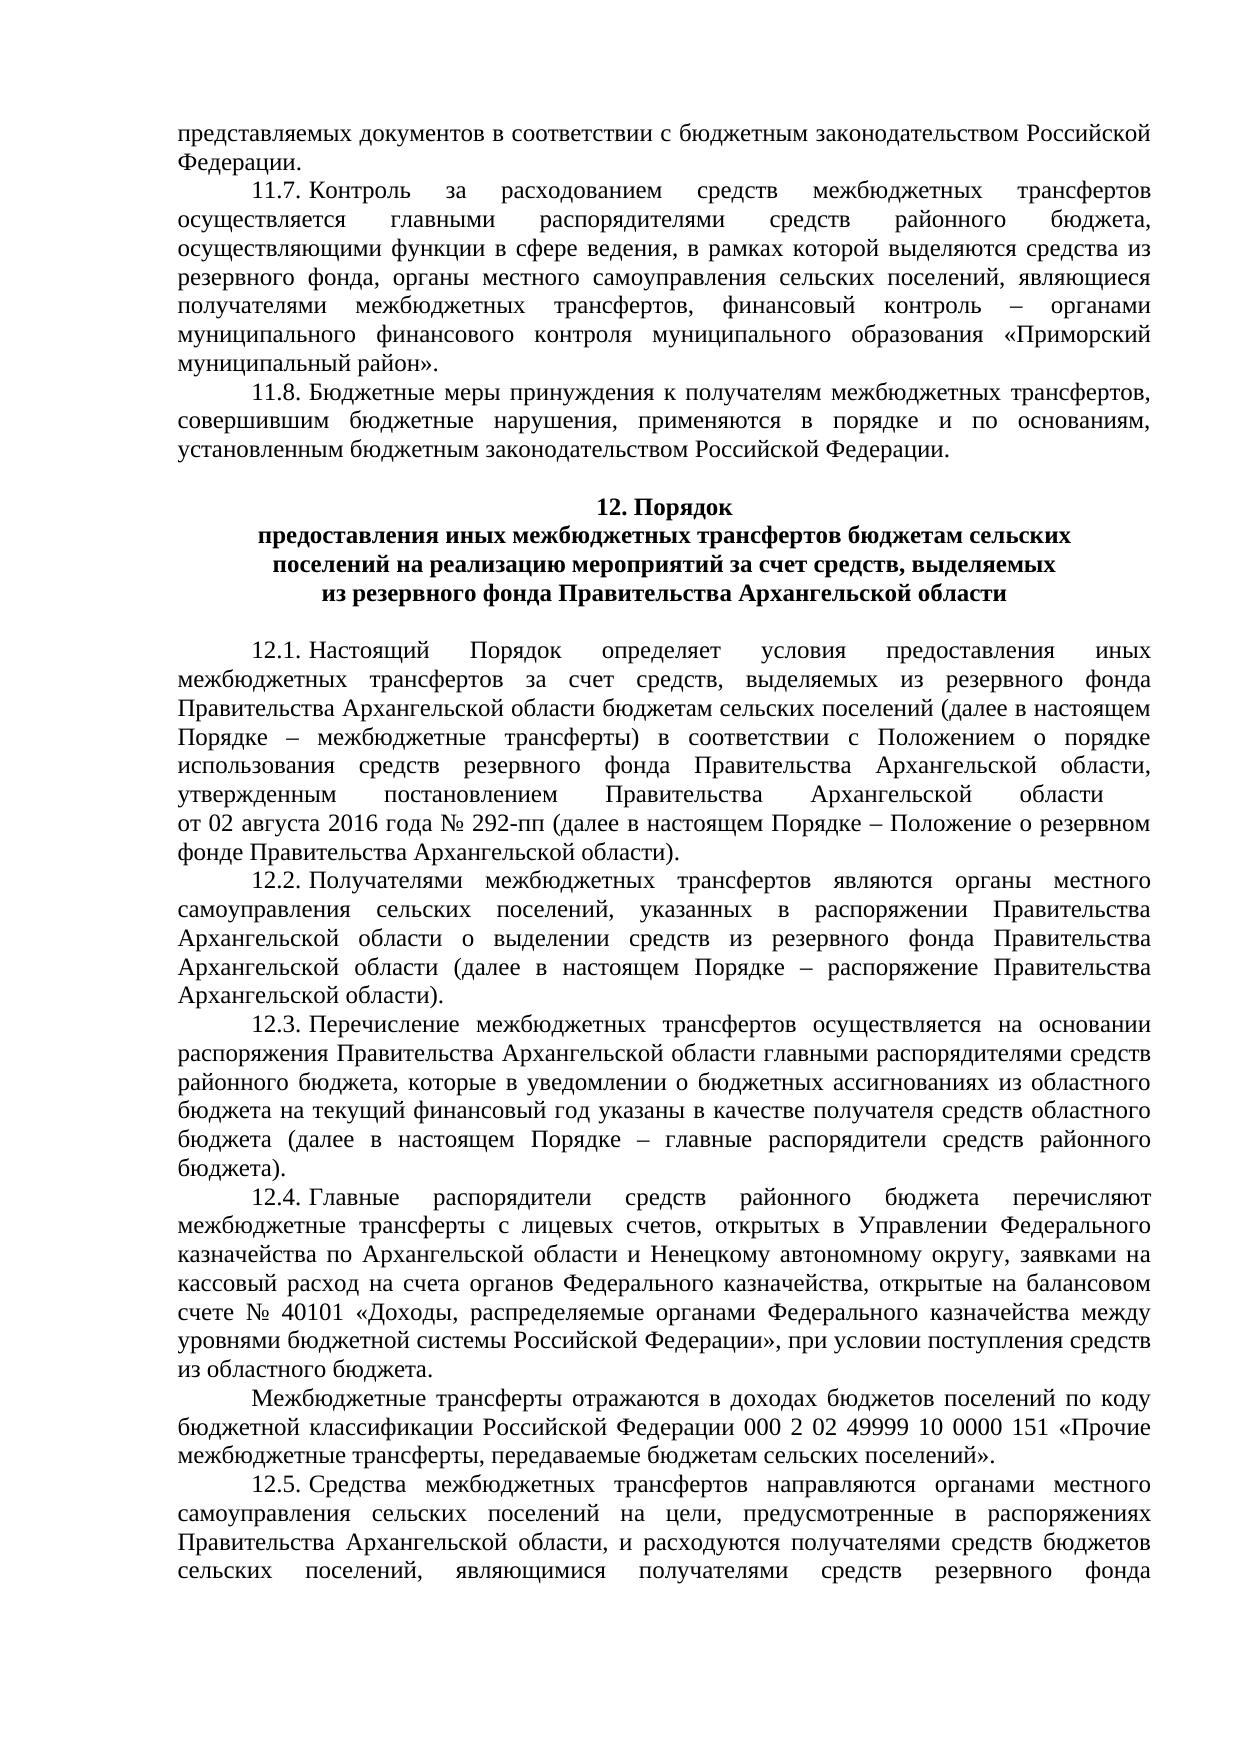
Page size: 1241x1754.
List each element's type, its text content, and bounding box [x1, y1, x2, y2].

text 11.7. Контроль за расходованием средств межбюджетных трансфертов осуществляется главными распорядителями средств районного бюджета, осуществляющими функции в сфере ведения, в рамках которой выделяются средства из резервного фонда, органы местного самоуправления сельских поселений, являющиеся получателями межбюджетных трансфертов, финансовый контроль – органами муниципального финансового контроля муниципального образования «Приморский муниципальный район». [177, 176, 1152, 377]
text 12. Порядок [177, 492, 1152, 521]
text поселений на реализацию мероприятий за счет средств, выделяемых [177, 549, 1152, 578]
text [177, 1469, 1152, 1584]
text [177, 118, 1152, 176]
text 11.8. Бюджетные меры принуждения к получателям межбюджетных трансфертов, совершившим бюджетные нарушения, применяются в порядке и по основаниям, установленным бюджетным законодательством Российской Федерации. [177, 377, 1152, 463]
text 12.3. Перечисление межбюджетных трансфертов осуществляется на основании распоряжения Правительства Архангельской области главными распорядителями средств районного бюджета, которые в уведомлении о бюджетных ассигнованиях из областного бюджета на текущий финансовый год указаны в качестве получателя средств областного бюджета (далее в настоящем Порядке – главные распорядители средств районного бюджета). [177, 1009, 1152, 1182]
text 12.2. Получателями межбюджетных трансфертов являются органы местного самоуправления сельских поселений, указанных в распоряжении Правительства Архангельской области о выделении средств из резервного фонда Правительства Архангельской области (далее в настоящем Порядке – распоряжение Правительства Архангельской области). [177, 866, 1152, 1009]
text 12.1. Настоящий Порядок определяет условия предоставления иных межбюджетных трансфертов за счет средств, выделяемых из резервного фонда Правительства Архангельской области бюджетам сельских поселений (далее в настоящем Порядке – межбюджетные трансферты) в соответствии с Положением о порядке использования средств резервного фонда Правительства Архангельской области, утвержденным постановлением Правительства Архангельской области от 02 августа 2016 года № 292-пп (далее в настоящем Порядке – Положение о резервном фонде Правительства Архангельской области). [177, 636, 1152, 866]
text 12.4. Главные распорядители средств районного бюджета перечисляют межбюджетные трансферты с лицевых счетов, открытых в Управлении Федерального казначейства по Архангельской области и Ненецкому автономному округу, заявками на кассовый расход на счета органов Федерального казначейства, открытые на балансовом счете № 40101 «Доходы, распределяемые органами Федерального казначейства между уровнями бюджетной системы Российской Федерации», при условии поступления средств из областного бюджета. [177, 1182, 1152, 1383]
text Межбюджетные трансферты отражаются в доходах бюджетов поселений по коду бюджетной классификации Российской Федерации 000 2 02 49999 10 0000 151 «Прочие межбюджетные трансферты, передаваемые бюджетам сельских поселений». [177, 1383, 1152, 1469]
text из резервного фонда Правительства Архангельской области [177, 578, 1152, 607]
text предоставления иных межбюджетных трансфертов бюджетам сельских [177, 521, 1152, 549]
